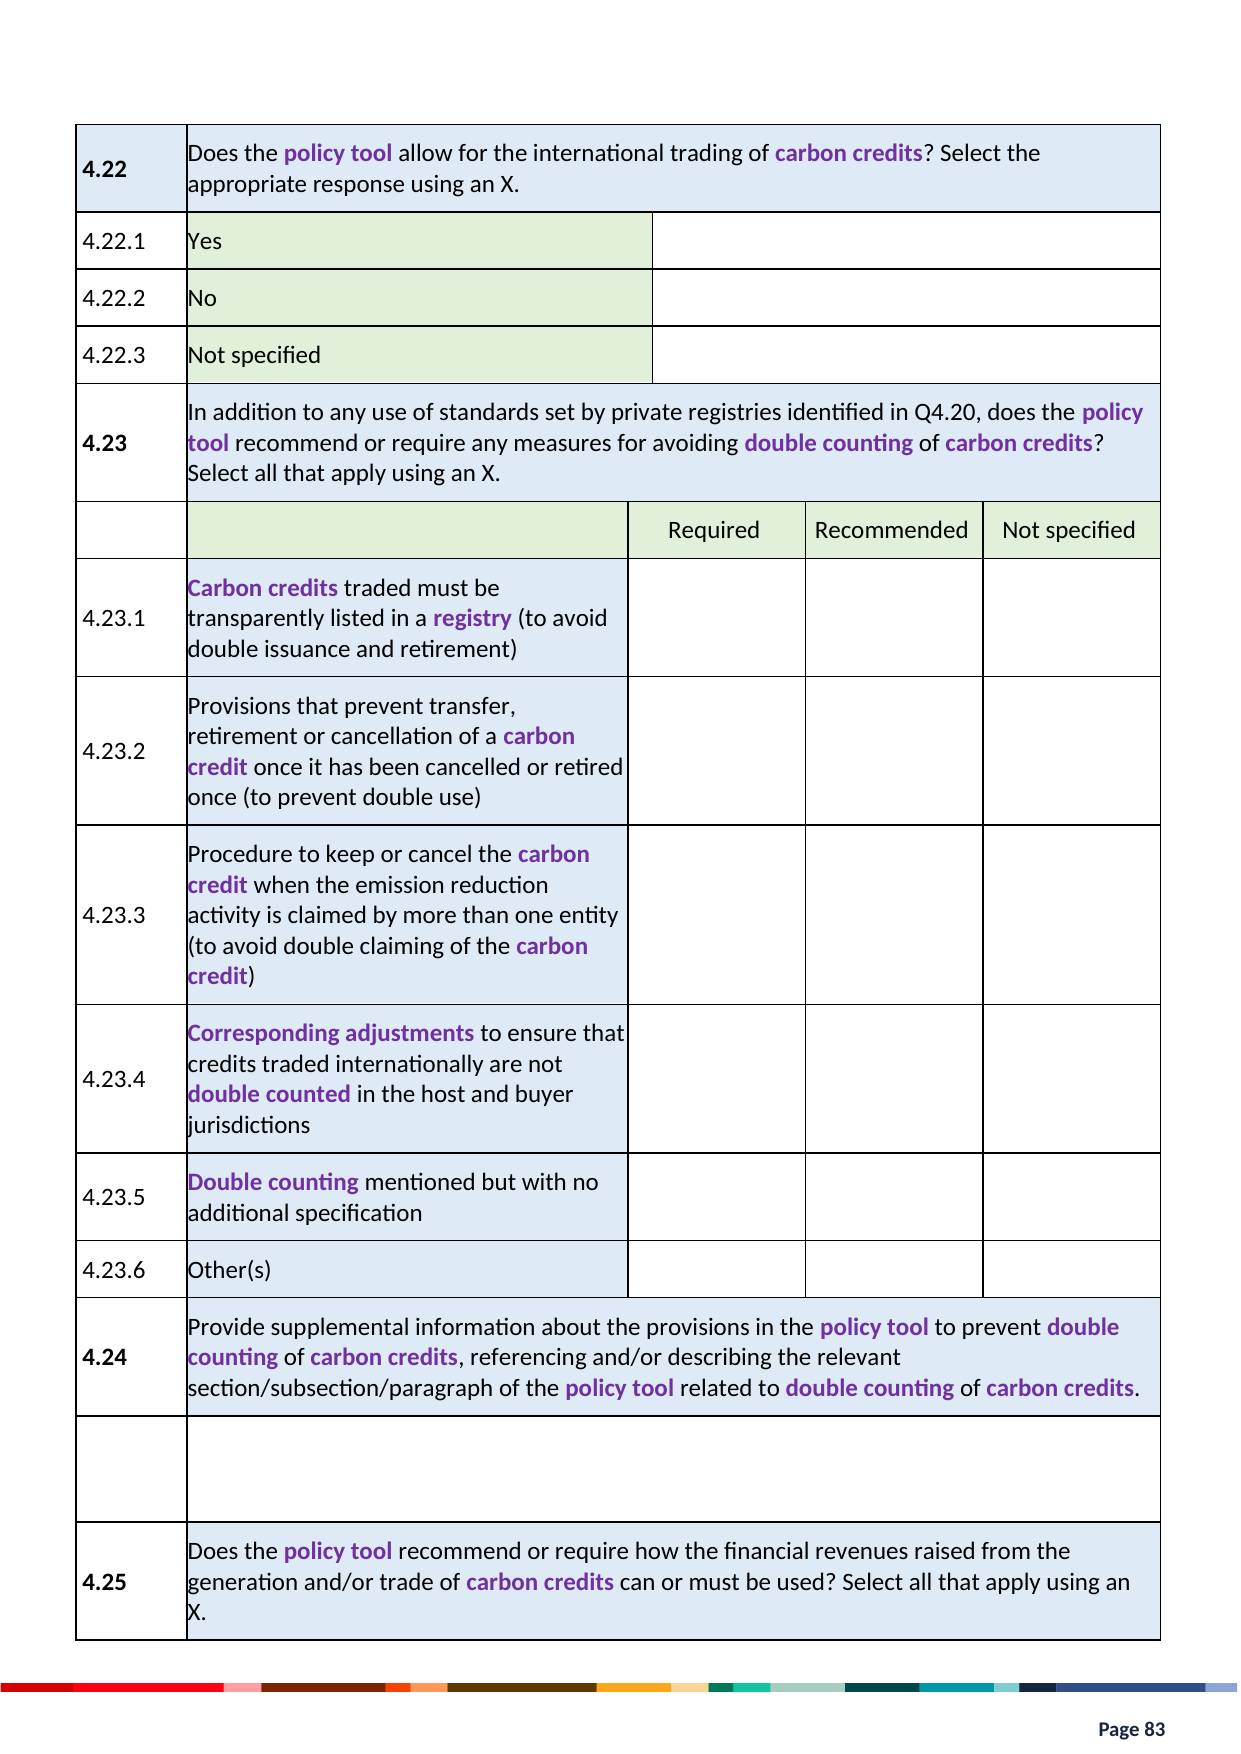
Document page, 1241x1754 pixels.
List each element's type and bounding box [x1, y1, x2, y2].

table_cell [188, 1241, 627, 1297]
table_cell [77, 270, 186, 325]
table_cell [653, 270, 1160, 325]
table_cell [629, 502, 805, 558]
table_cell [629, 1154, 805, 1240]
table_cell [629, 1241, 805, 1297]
picture [0, 1683, 1236, 1692]
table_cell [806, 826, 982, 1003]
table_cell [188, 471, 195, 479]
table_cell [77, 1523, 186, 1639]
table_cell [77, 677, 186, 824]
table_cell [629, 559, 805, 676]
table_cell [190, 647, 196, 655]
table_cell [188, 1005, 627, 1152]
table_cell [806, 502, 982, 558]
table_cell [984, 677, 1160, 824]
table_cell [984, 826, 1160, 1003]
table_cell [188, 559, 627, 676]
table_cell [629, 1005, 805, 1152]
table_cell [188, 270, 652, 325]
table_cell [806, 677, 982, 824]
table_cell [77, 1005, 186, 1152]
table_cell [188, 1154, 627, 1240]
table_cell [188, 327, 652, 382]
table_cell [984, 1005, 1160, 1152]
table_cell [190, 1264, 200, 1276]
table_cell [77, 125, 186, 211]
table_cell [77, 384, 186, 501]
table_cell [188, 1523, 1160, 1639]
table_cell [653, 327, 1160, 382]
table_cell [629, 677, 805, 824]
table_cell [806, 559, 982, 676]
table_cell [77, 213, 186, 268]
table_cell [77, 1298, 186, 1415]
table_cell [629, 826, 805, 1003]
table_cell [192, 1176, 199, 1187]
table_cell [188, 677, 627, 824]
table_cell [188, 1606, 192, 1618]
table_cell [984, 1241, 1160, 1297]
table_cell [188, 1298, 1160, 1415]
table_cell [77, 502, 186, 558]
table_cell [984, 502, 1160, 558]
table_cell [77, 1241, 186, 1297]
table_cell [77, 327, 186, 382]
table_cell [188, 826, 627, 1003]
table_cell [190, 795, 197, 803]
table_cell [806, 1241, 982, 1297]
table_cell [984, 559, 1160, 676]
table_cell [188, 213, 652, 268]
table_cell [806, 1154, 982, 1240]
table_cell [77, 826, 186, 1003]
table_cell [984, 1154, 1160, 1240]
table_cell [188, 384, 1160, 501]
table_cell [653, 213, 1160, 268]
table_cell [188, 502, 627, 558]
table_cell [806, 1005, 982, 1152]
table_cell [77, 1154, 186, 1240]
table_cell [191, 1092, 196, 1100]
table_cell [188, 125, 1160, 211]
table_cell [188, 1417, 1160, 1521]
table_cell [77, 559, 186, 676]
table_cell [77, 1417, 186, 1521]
